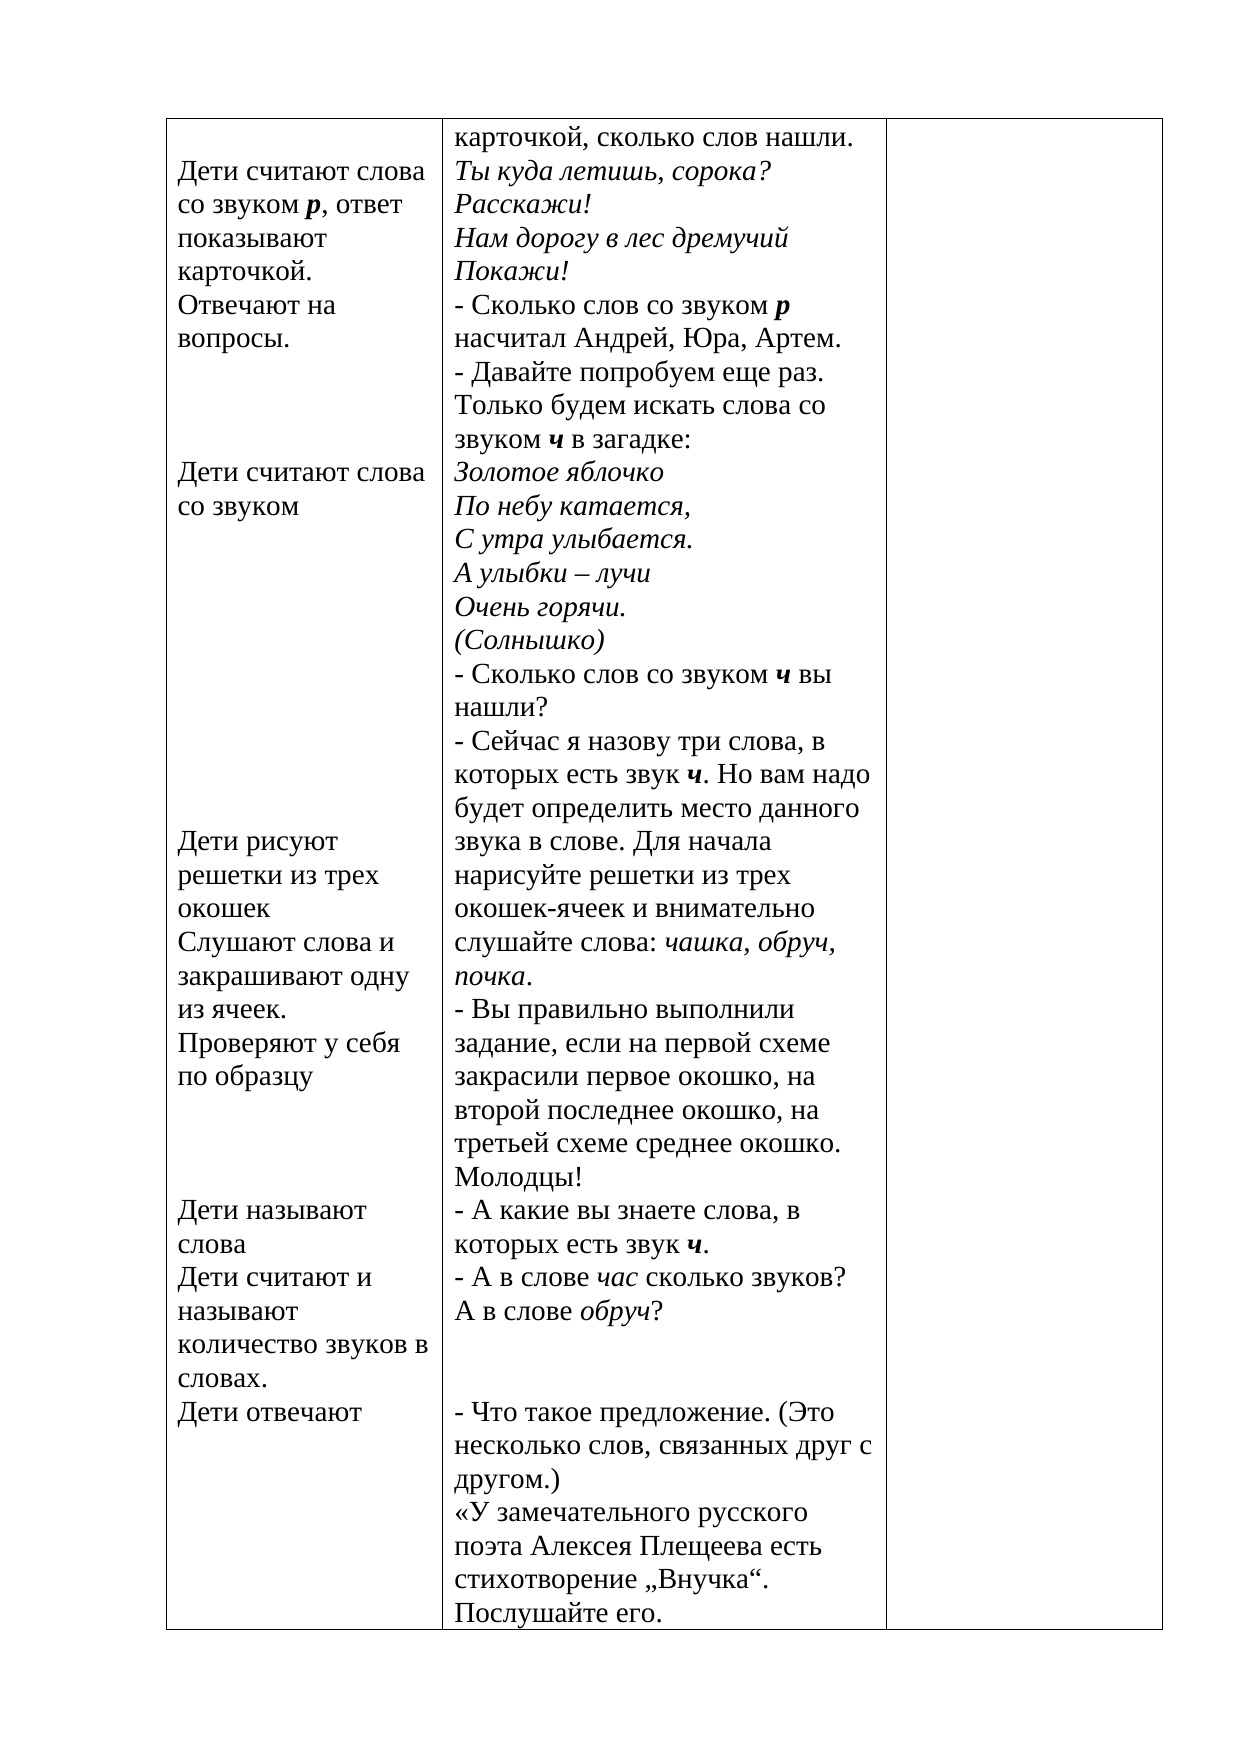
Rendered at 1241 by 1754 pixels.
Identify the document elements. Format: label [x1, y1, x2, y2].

table_cell [887, 119, 1162, 1628]
table_cell [167, 119, 442, 1628]
table_cell [443, 119, 886, 1628]
